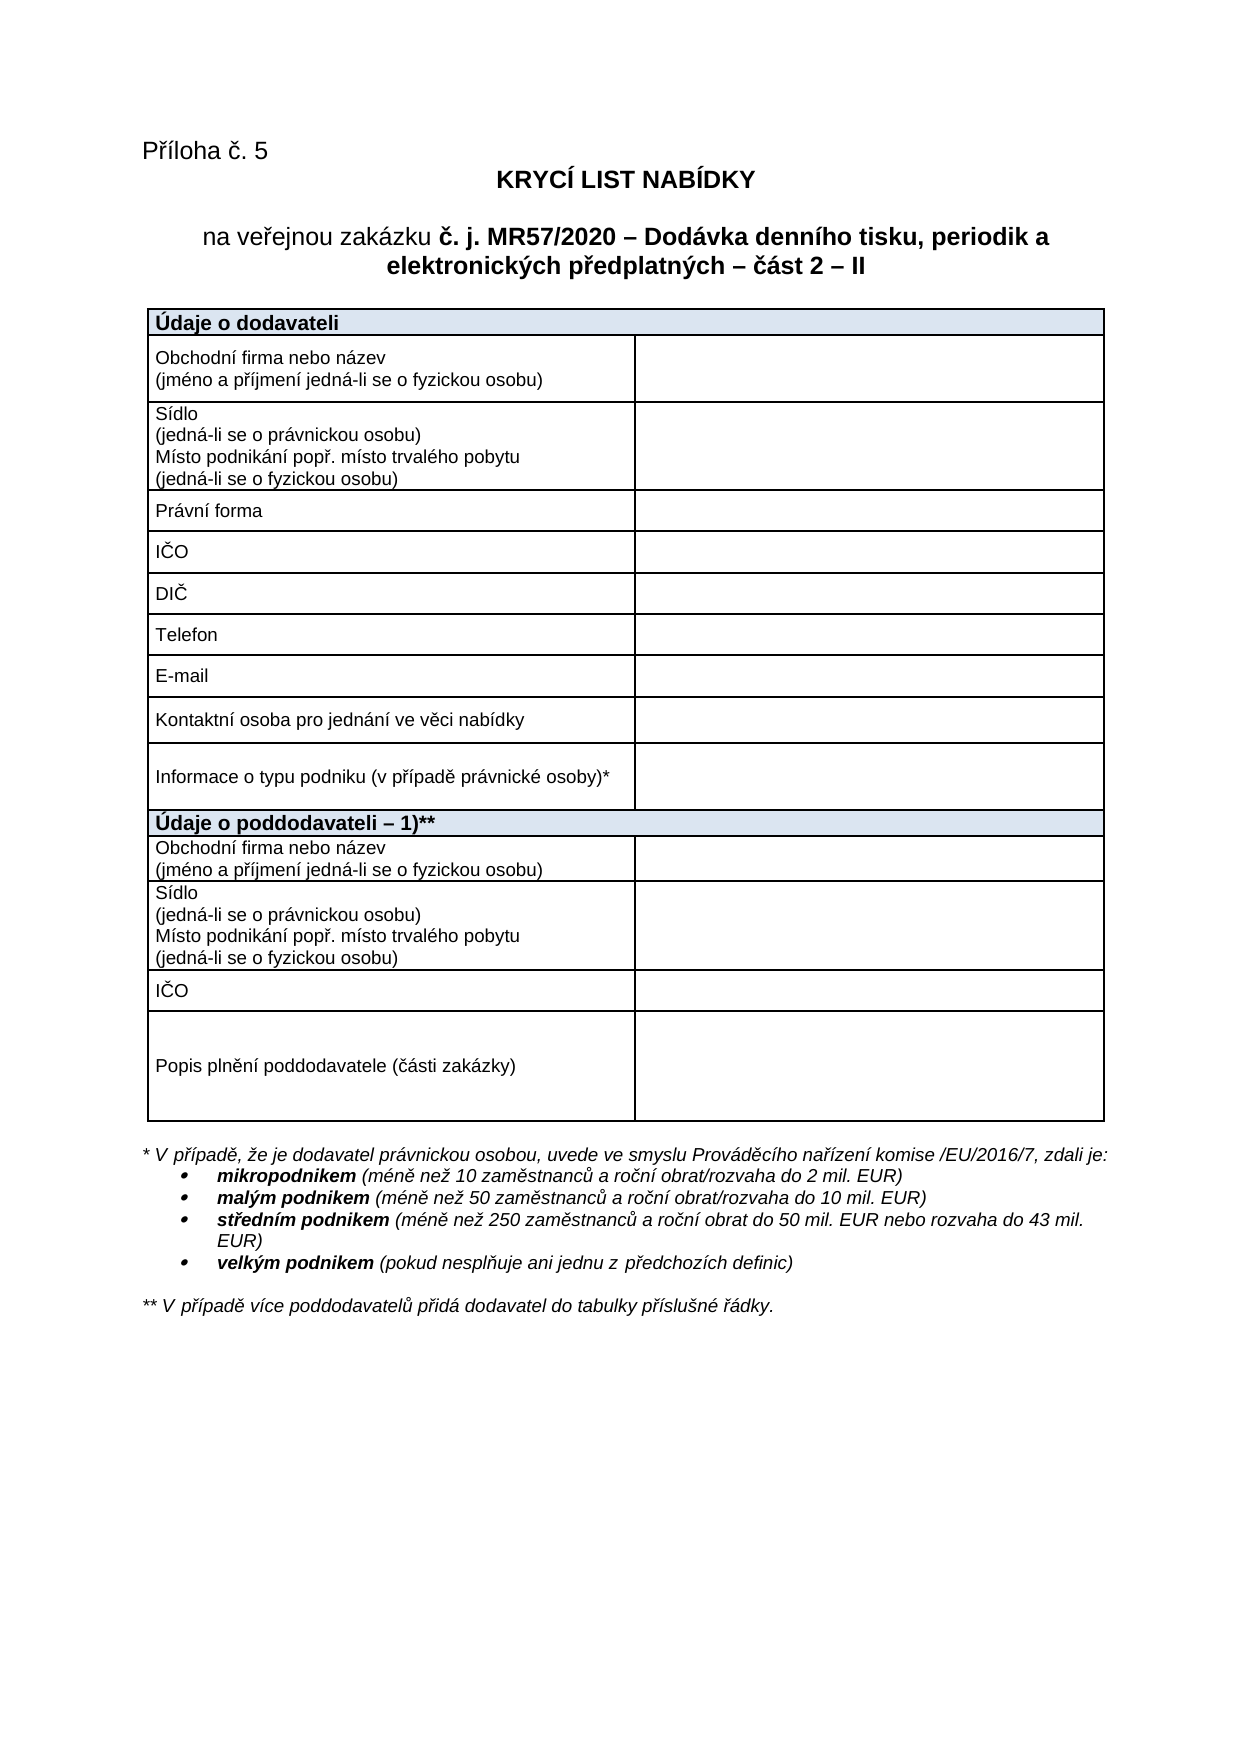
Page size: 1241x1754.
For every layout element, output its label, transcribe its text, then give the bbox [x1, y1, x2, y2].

table_cell [636, 574, 1103, 613]
table_header Údaje o dodavateli [149, 310, 1103, 334]
table_cell IČO [149, 971, 634, 1010]
table_cell [636, 698, 1103, 742]
table_cell Sídlo (jedná-li se o právnickou osobu) Místo podnikání popř. místo trvalého pobytu (jedná-li se o fyzickou osobu) [149, 882, 634, 968]
table_cell [636, 744, 1103, 809]
text na veřejnou zakázku č. j. MR57/2020 – Dodávka denního tisku, periodik a elektronických předplatných – část 2 – II [142, 222, 1110, 279]
table_cell Právní forma [149, 491, 634, 530]
text Příloha č. 5 [142, 136, 1110, 164]
table_cell Obchodní firma nebo název (jméno a příjmení jedná-li se o fyzickou osobu) [149, 336, 634, 401]
table_cell IČO [149, 532, 634, 572]
table_cell [636, 656, 1103, 696]
text * V případě, že je dodavatel právnickou osobou, uvede ve smyslu Prováděcího nařízení komise /EU/2016/7, zdali je: [142, 1144, 1110, 1165]
list malým podnikem (méně než 50 zaměstnanců a roční obrat/rozvaha do 10 mil. EUR) [179, 1187, 1110, 1209]
table_cell [636, 971, 1103, 1010]
table_cell E-mail [149, 656, 634, 696]
table_cell [636, 532, 1103, 572]
list mikropodnikem (méně než 10 zaměstnanců a roční obrat/rozvaha do 2 mil. EUR) [179, 1165, 1110, 1187]
table_cell [636, 336, 1103, 401]
table_cell Údaje o poddodavateli – 1)** [149, 811, 1103, 835]
table_cell Informace o typu podniku (v případě právnické osoby)* [149, 744, 634, 809]
table_cell Popis plnění poddodavatele (části zakázky) [149, 1012, 634, 1120]
table_cell DIČ [149, 574, 634, 613]
table_cell Kontaktní osoba pro jednání ve věci nabídky [149, 698, 634, 742]
table_cell [636, 491, 1103, 530]
table_cell [636, 615, 1103, 654]
table_cell [636, 882, 1103, 968]
table_cell [636, 403, 1103, 489]
table_cell [636, 837, 1103, 880]
table_cell Telefon [149, 615, 634, 654]
text KRYCÍ LIST NABÍDKY [142, 164, 1110, 193]
text ** V případě více poddodavatelů přidá dodavatel do tabulky příslušné řádky. [142, 1295, 1110, 1317]
list velkým podnikem (pokud nesplňuje ani jednu z předchozích definic) [179, 1252, 1110, 1273]
table_cell [636, 1012, 1103, 1120]
table_cell Sídlo (jedná-li se o právnickou osobu) Místo podnikání popř. místo trvalého pobytu (jedná-li se o fyzickou osobu) [149, 403, 634, 489]
list středním podnikem (méně než 250 zaměstnanců a roční obrat do 50 mil. EUR nebo rozvaha do 43 mil. EUR) [179, 1209, 1110, 1252]
table_cell Obchodní firma nebo název (jméno a příjmení jedná-li se o fyzickou osobu) [149, 837, 634, 880]
